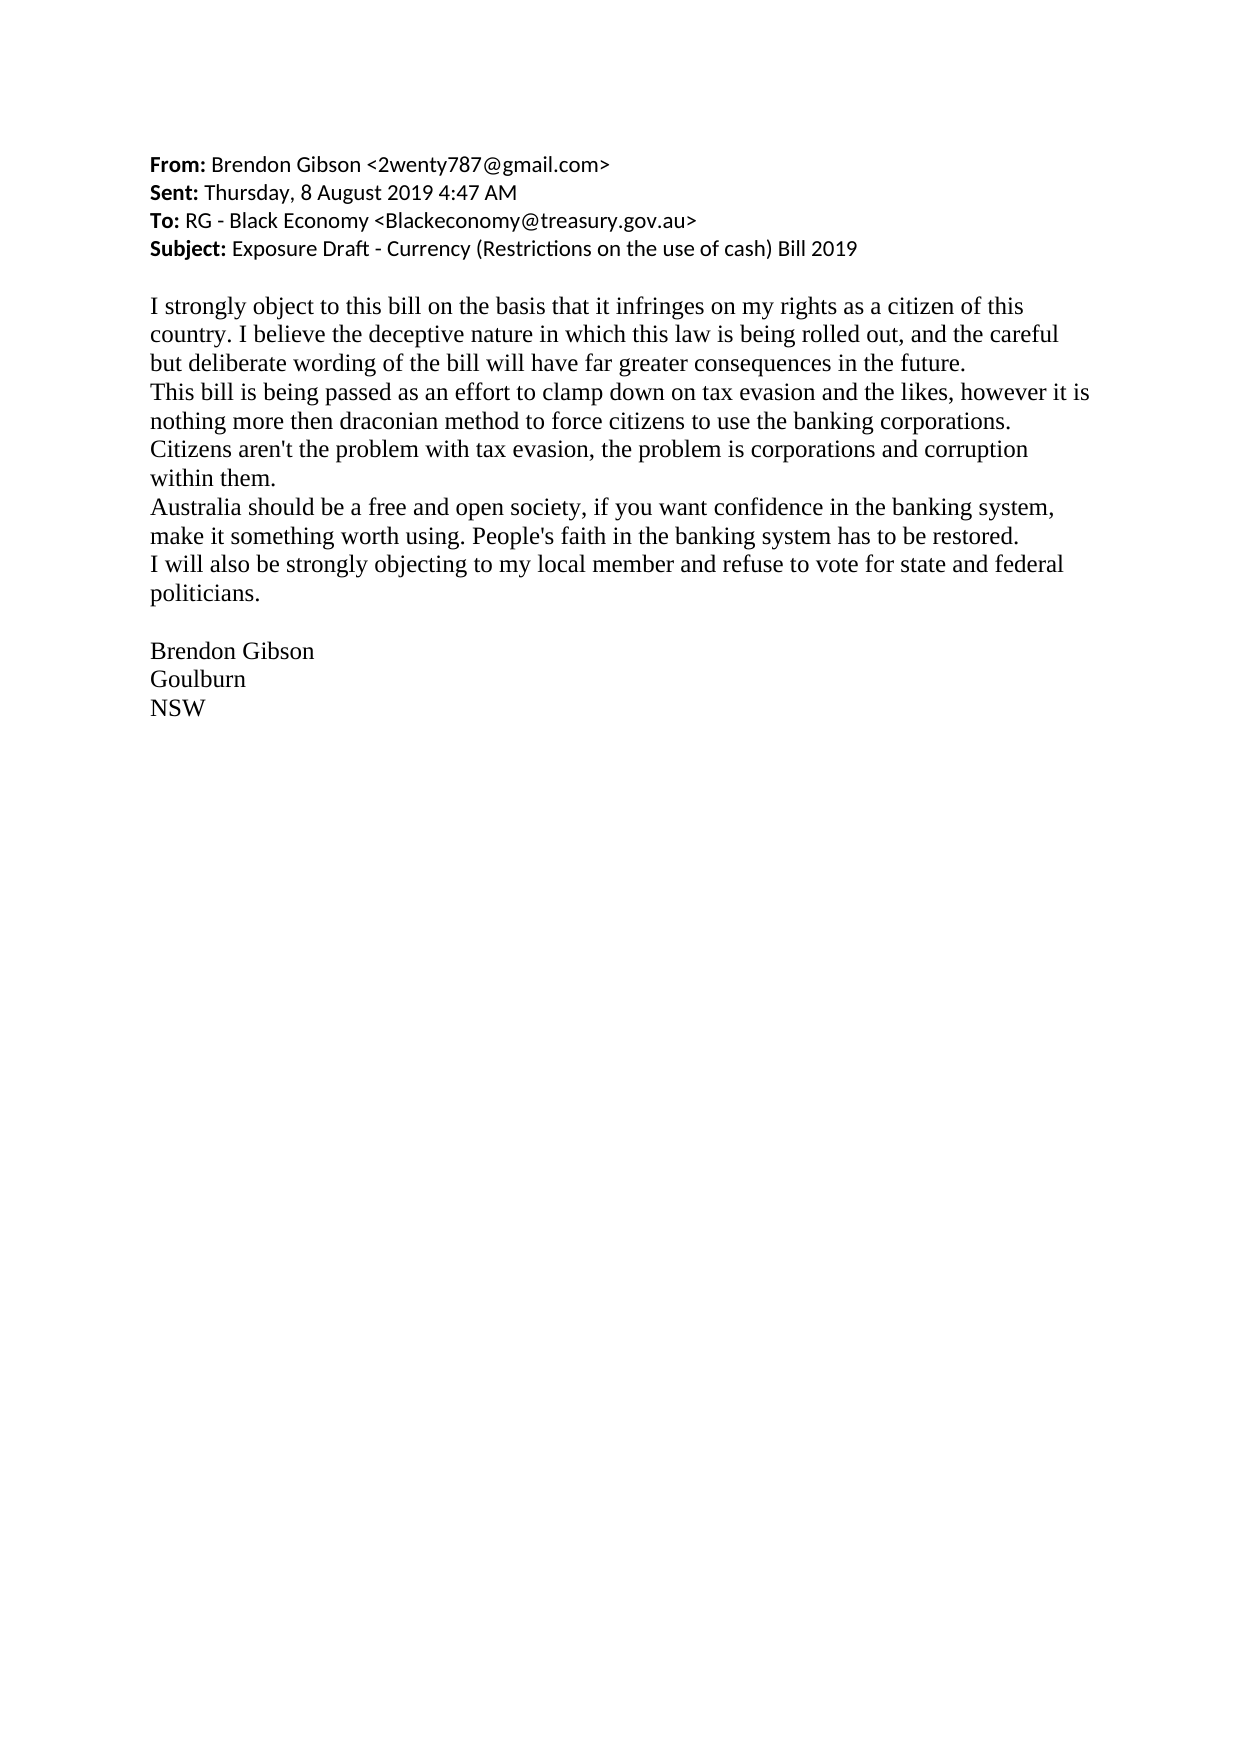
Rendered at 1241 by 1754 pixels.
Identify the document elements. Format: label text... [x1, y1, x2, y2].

text NSW [150, 693, 1090, 722]
text Australia should be a free and open society, if you want confidence in the banking system, make it something worth using. People's faith in the banking system has to be restored. [150, 492, 1090, 549]
text This bill is being passed as an effort to clamp down on tax evasion and the likes, however it is nothing more then draconian method to force citizens to use the banking corporations. [150, 377, 1090, 434]
text Brendon Gibson [150, 636, 1090, 664]
text Goulburn [150, 664, 1090, 693]
text Citizens aren't the problem with tax evasion, the problem is corporations and corruption within them. [150, 434, 1090, 492]
text I will also be strongly objecting to my local member and refuse to vote for state and federal politicians. [150, 549, 1090, 607]
text I strongly object to this bill on the basis that it infringes on my rights as a citizen of this country. I believe the deceptive nature in which this law is being rolled out, and the careful but deliberate wording of the bill will have far greater consequences in the future. [150, 291, 1090, 377]
text From: Brendon Gibson <2wenty787@gmail.com> Sent: Thursday, 8 August 2019 4:47 AM To: RG - Black Economy <Blackeconomy@treasury.gov.au> Subject: Exposure Draft - Currency (Restrictions on the use of cash) Bill 2019 [150, 150, 1090, 262]
